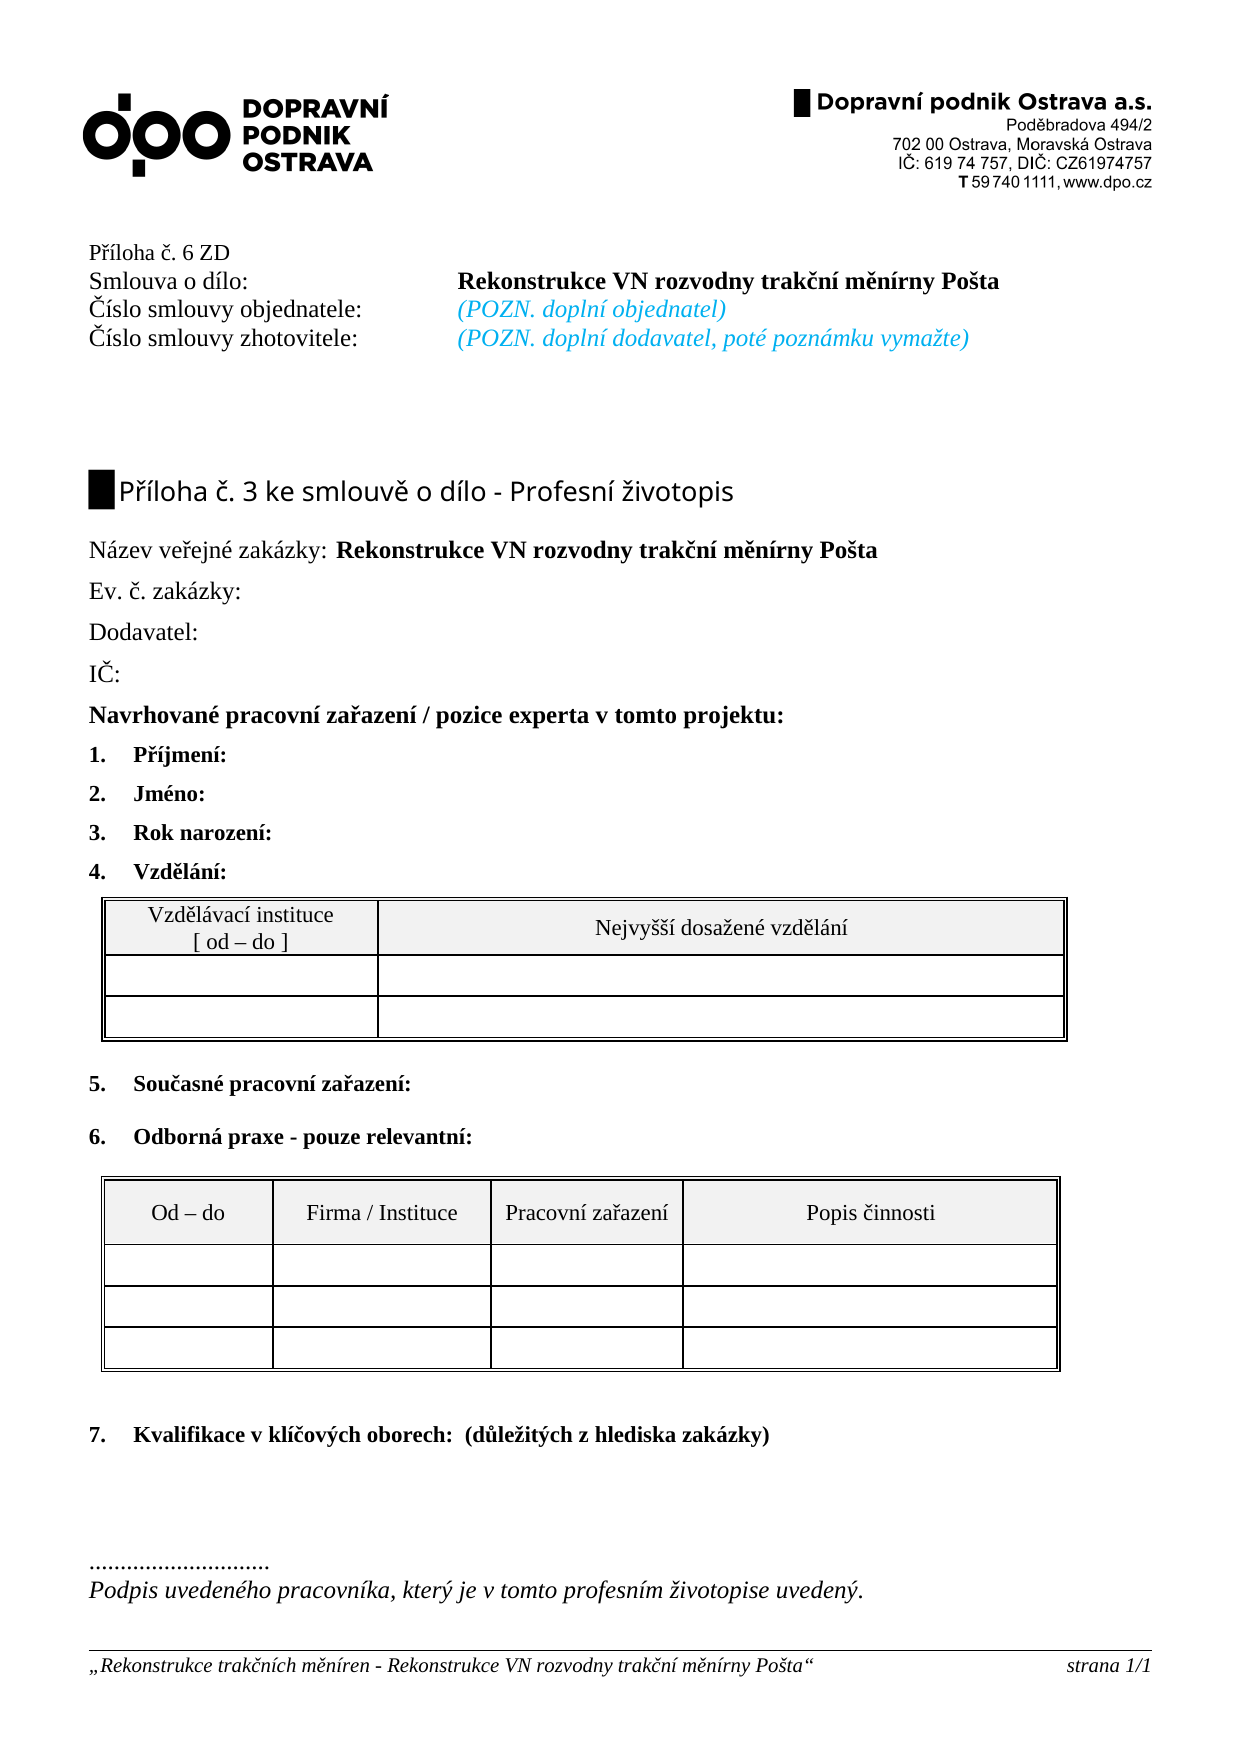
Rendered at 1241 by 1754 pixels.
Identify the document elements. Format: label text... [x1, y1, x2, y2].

table_cell [684, 1245, 1056, 1285]
text ............................. [89, 1546, 1152, 1575]
table_cell [105, 1287, 272, 1326]
list Odborná praxe - pouze relevantní: [89, 1123, 1152, 1149]
text Ev. č. zakázky: [89, 576, 1152, 605]
table_cell [492, 1245, 682, 1285]
subtitle Příloha č. 3 ke smlouvě o dílo - Profesní životopis [89, 469, 1152, 510]
table_header Vzdělávací instituce [ od – do ] [106, 901, 377, 954]
picture [82, 93, 389, 177]
list Kvalifikace v klíčových oborech: (důležitých z hlediska zakázky) [89, 1421, 1152, 1448]
text Podpis uvedeného pracovníka, který je v tomto profesním životopise uvedený. [89, 1575, 1152, 1604]
text Číslo smlouvy objednatele: (POZN. doplní objednatel) [89, 294, 1152, 323]
table_cell [106, 956, 377, 995]
table_cell [492, 1328, 682, 1368]
text Navrhované pracovní zařazení / pozice experta v tomto projektu: [89, 700, 1152, 729]
table_cell [379, 997, 1063, 1037]
subtitle Současné pracovní zařazení: [89, 1070, 1152, 1097]
table_cell [274, 1245, 490, 1285]
text Číslo smlouvy zhotovitele: (POZN. doplní dodavatel, poté poznámku vymažte) [89, 323, 1152, 352]
list Příjmení: [89, 741, 1152, 768]
text Dodavatel: [89, 617, 1152, 646]
list Rok narození: [89, 819, 1152, 845]
table_cell [684, 1328, 1056, 1368]
table_cell [379, 956, 1063, 995]
picture [793, 89, 1152, 191]
table_header Firma / Instituce [274, 1181, 490, 1243]
list Vzdělání: [89, 858, 1152, 884]
table_cell [105, 1328, 272, 1368]
table_header Od – do [105, 1181, 272, 1243]
text IČ: [89, 659, 1152, 687]
list Jméno: [89, 780, 1152, 806]
text Smlouva o dílo: Rekonstrukce VN rozvodny trakční měnírny Pošta [89, 266, 1152, 294]
table_cell [274, 1328, 490, 1368]
table_cell [684, 1287, 1056, 1326]
table_cell [274, 1287, 490, 1326]
table_header Nejvyšší dosažené vzdělání [379, 901, 1063, 954]
text Příloha č. 6 ZD [89, 239, 1152, 266]
table_cell [106, 997, 377, 1037]
table_cell [105, 1245, 272, 1285]
table_header Pracovní zařazení [492, 1181, 682, 1243]
text Název veřejné zakázky: Rekonstrukce VN rozvodny trakční měnírny Pošta [89, 535, 1152, 564]
table_cell [492, 1287, 682, 1326]
table_header Popis činnosti [684, 1181, 1056, 1243]
